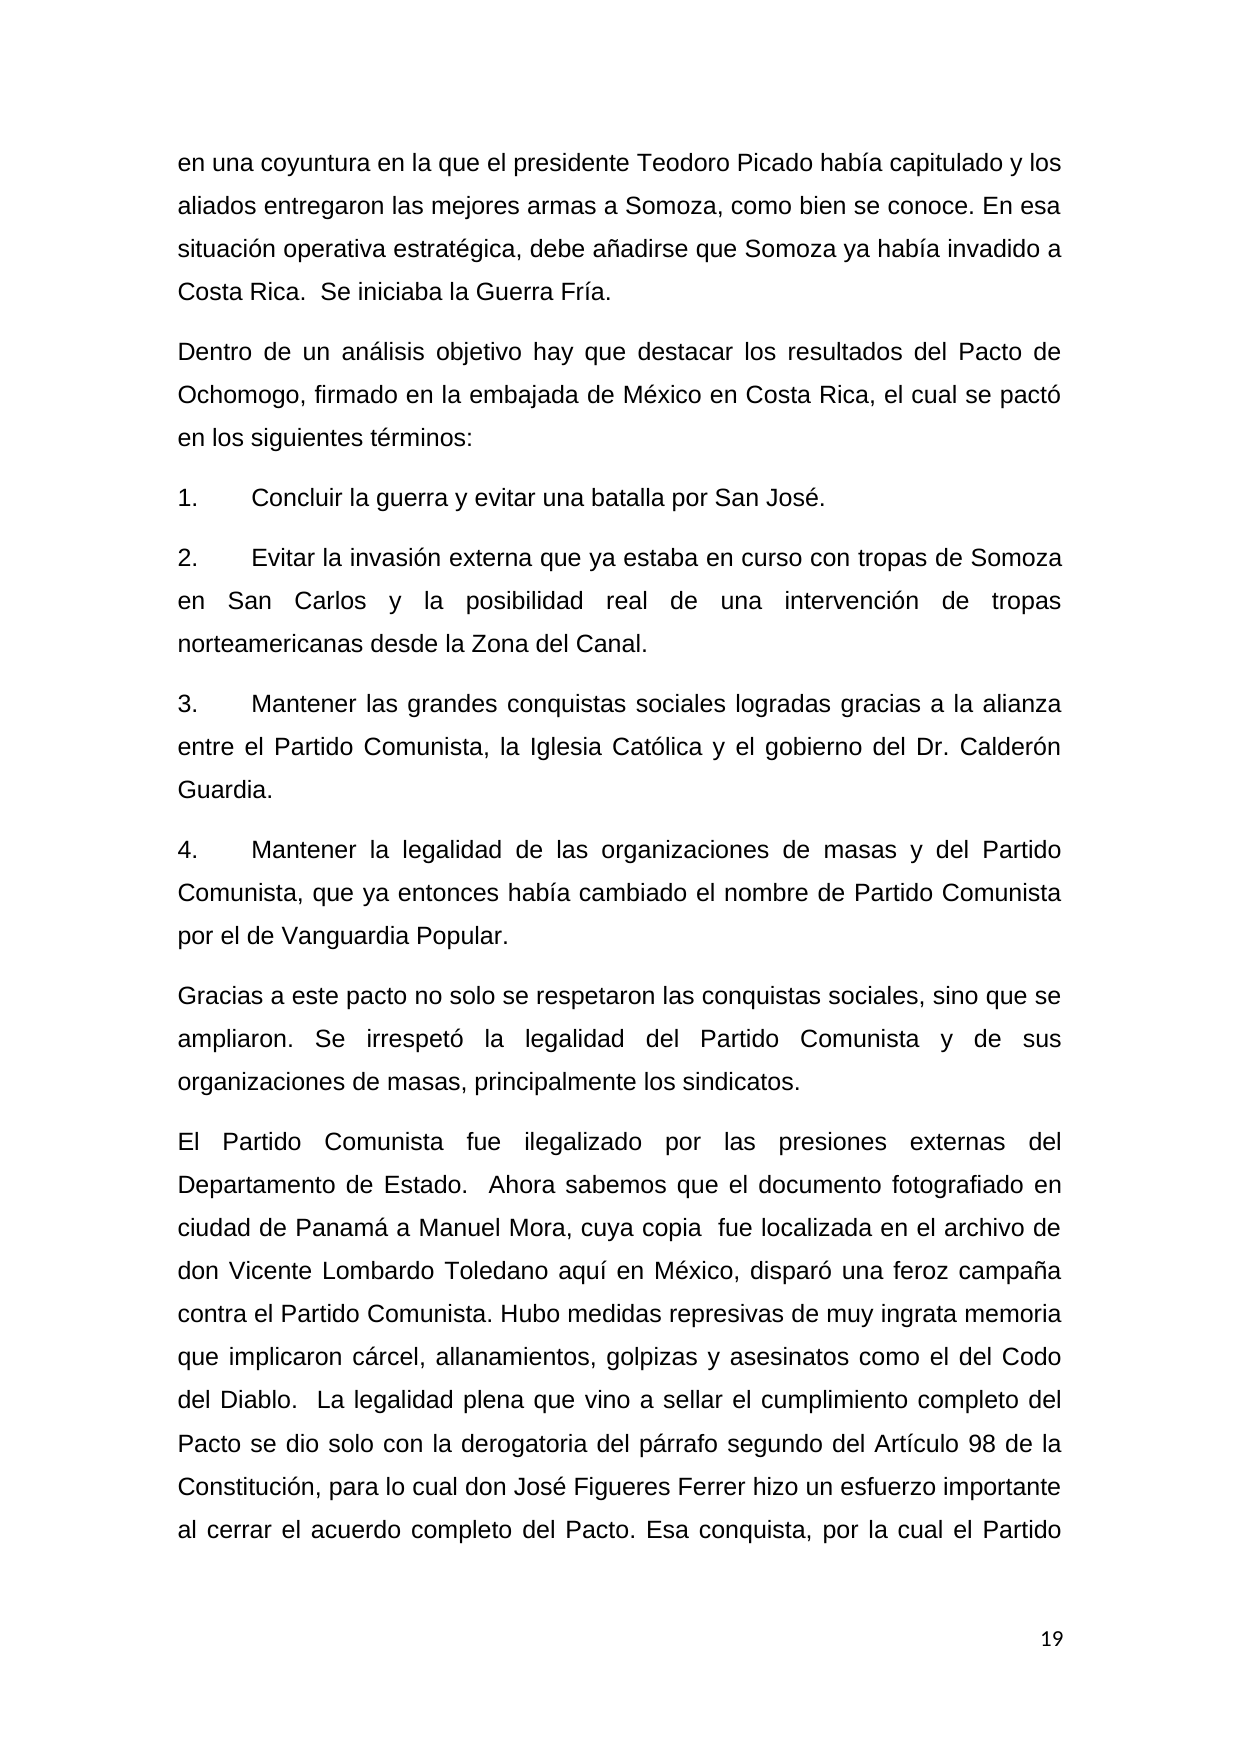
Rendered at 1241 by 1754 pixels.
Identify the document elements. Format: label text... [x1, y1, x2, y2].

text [177, 148, 1063, 306]
text Dentro de un análisis objetivo hay que destacar los resultados del Pacto de Ochomogo, firmado en la embajada de México en Costa Rica, el cual se pactó en los siguientes términos: [177, 337, 1063, 452]
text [177, 1127, 1063, 1544]
text 1. Concluir la guerra y evitar una batalla por San José. [177, 483, 1063, 512]
text 3. Mantener las grandes conquistas sociales logradas gracias a la alianza entre el Partido Comunista, la Iglesia Católica y el gobierno del Dr. Calderón Guardia. [177, 689, 1063, 804]
text 2. Evitar la invasión externa que ya estaba en curso con tropas de Somoza en San Carlos y la posibilidad real de una intervención de tropas norteamericanas desde la Zona del Canal. [177, 543, 1063, 658]
text Gracias a este pacto no solo se respetaron las conquistas sociales, sino que se ampliaron. Se irrespetó la legalidad del Partido Comunista y de sus organizaciones de masas, principalmente los sindicatos. [177, 981, 1063, 1096]
text 4. Mantener la legalidad de las organizaciones de masas y del Partido Comunista, que ya entonces había cambiado el nombre de Partido Comunista por el de Vanguardia Popular. [177, 835, 1063, 950]
